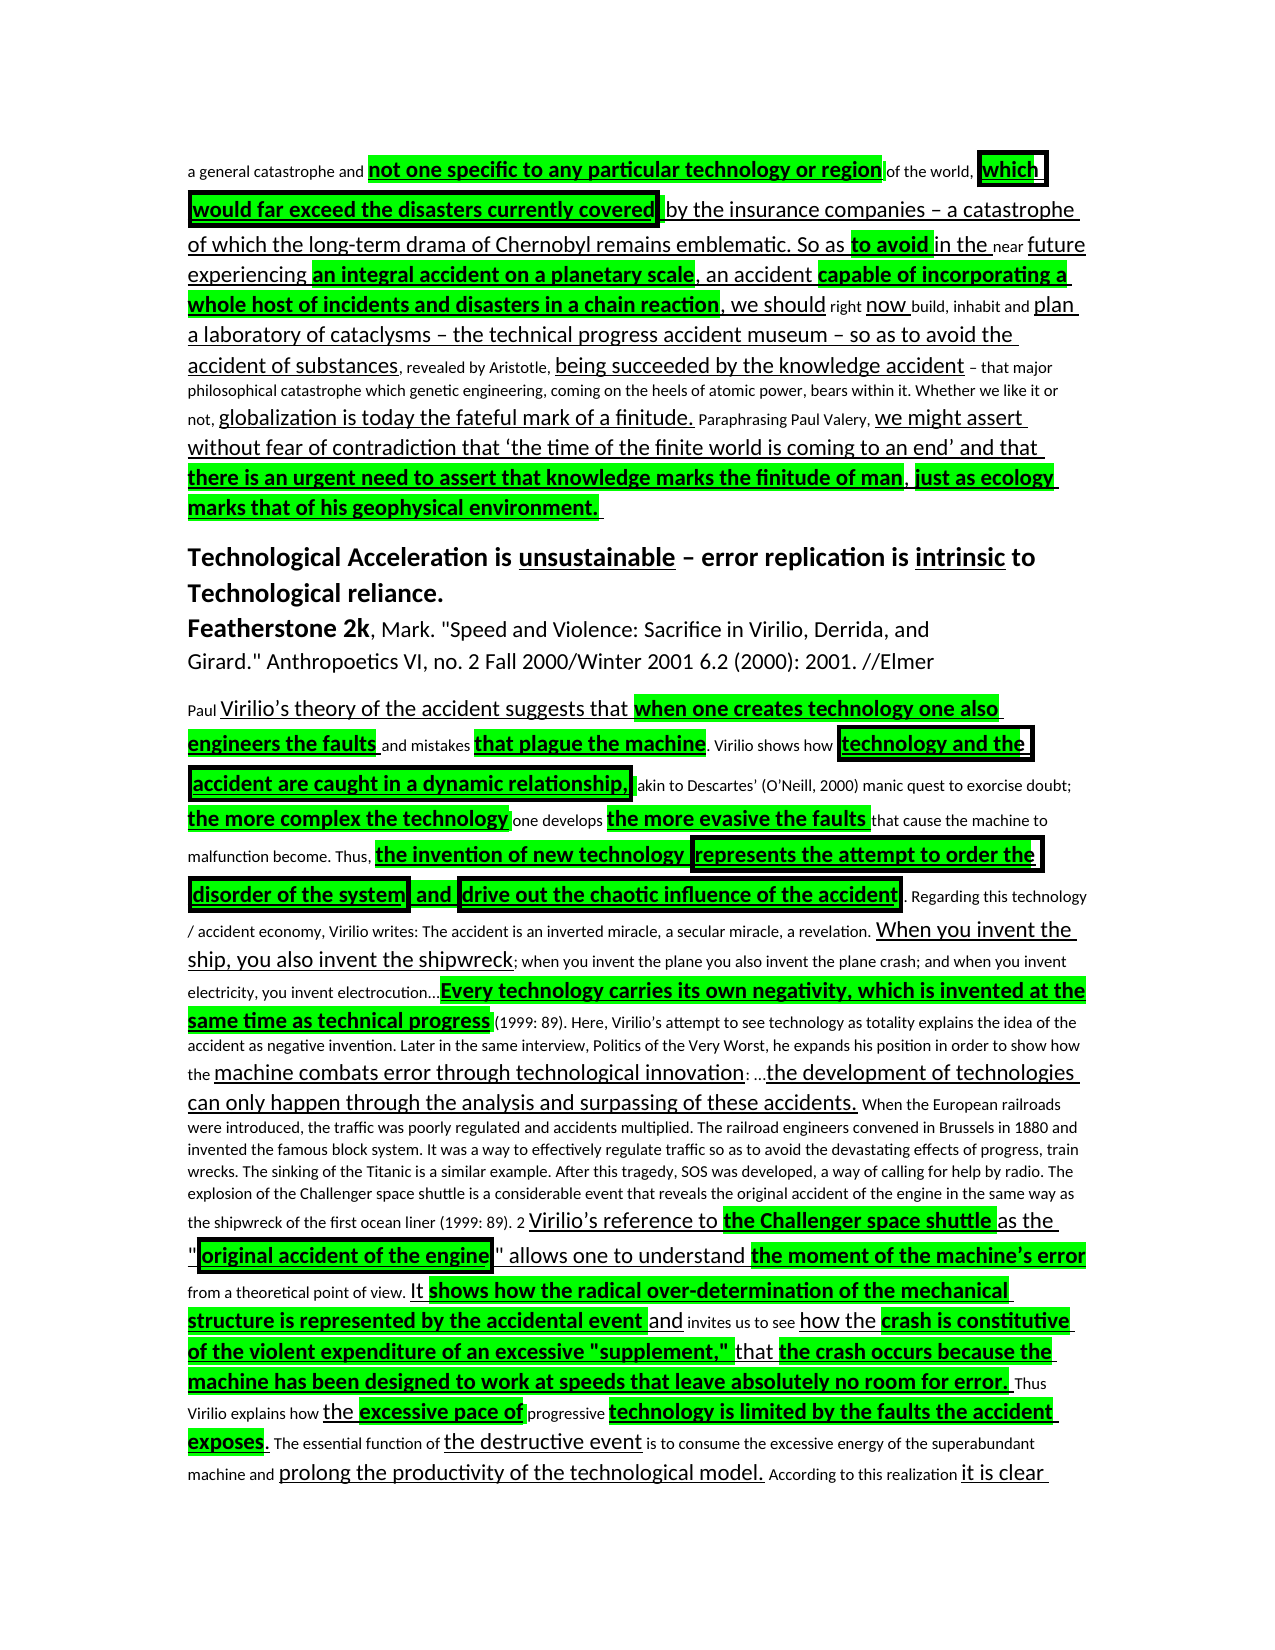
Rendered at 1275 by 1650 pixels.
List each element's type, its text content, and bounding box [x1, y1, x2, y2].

text Featherstone 2k, Mark. "Speed and Violence: Sacrifice in Virilio, Derrida, and Girard." Anthropoetics VI, no. 2 Fall 2000/Winter 2001 6.2 (2000): 2001. //Elmer [187, 612, 1087, 675]
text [187, 150, 1087, 521]
subtitle Technological Acceleration is unsustainable – error replication is intrinsic to Technological reliance. [187, 540, 1087, 609]
